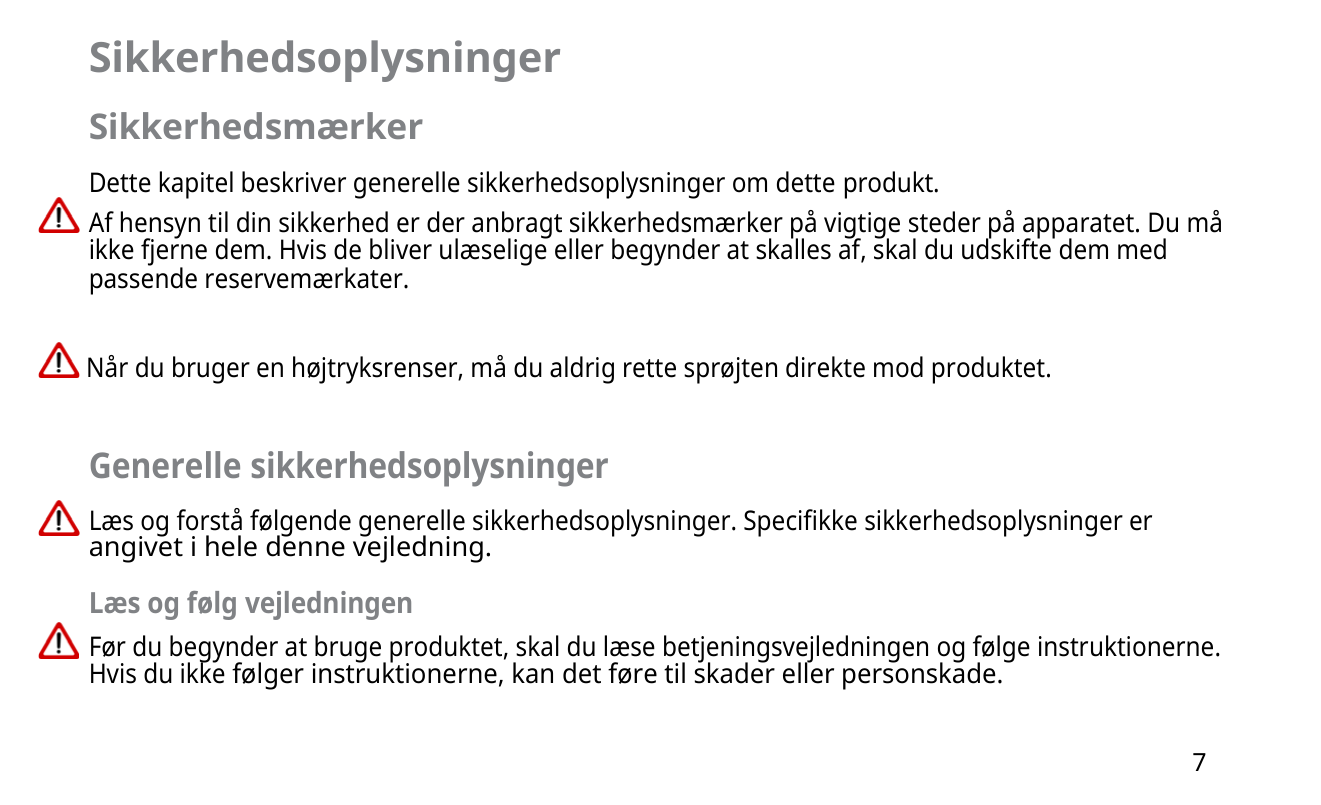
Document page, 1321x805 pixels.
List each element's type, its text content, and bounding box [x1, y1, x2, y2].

picture [38, 500, 80, 536]
subtitle Sikkerhedsoplysninger [88, 27, 1258, 84]
picture [38, 622, 79, 659]
text Af hensyn til din sikkerhed er der anbragt sikkerhedsmærker på vigtige steder på apparatet. Du må ikke fjerne dem. Hvis de bliver ulæselige eller begynder at skalles af, skal du udskifte dem med passende reservemærkater. [88, 209, 1232, 296]
subtitle Generelle sikkerhedsoplysninger [88, 440, 1258, 488]
text Når du bruger en højtryksrenser, må du aldrig rette sprøjten direkte mod produktet. [38, 342, 1258, 385]
subtitle Sikkerhedsmærker [88, 102, 1258, 150]
picture [38, 197, 80, 233]
text Før du begynder at bruge produktet, skal du læse betjeningsvejledningen og følge instruktionerne. Hvis du ikke følger instruktionerne, kan det føre til skader eller personskade. [88, 633, 1258, 691]
text Dette kapitel beskriver generelle sikkerhedsoplysninger om dette produkt. [88, 163, 1258, 200]
picture [38, 342, 80, 378]
subtitle Læs og følg vejledningen [88, 582, 1258, 622]
text Læs og forstå følgende generelle sikkerhedsoplysninger. Specifikke sikkerhedsoplysninger er angivet i hele denne vejledning. [88, 507, 1232, 565]
